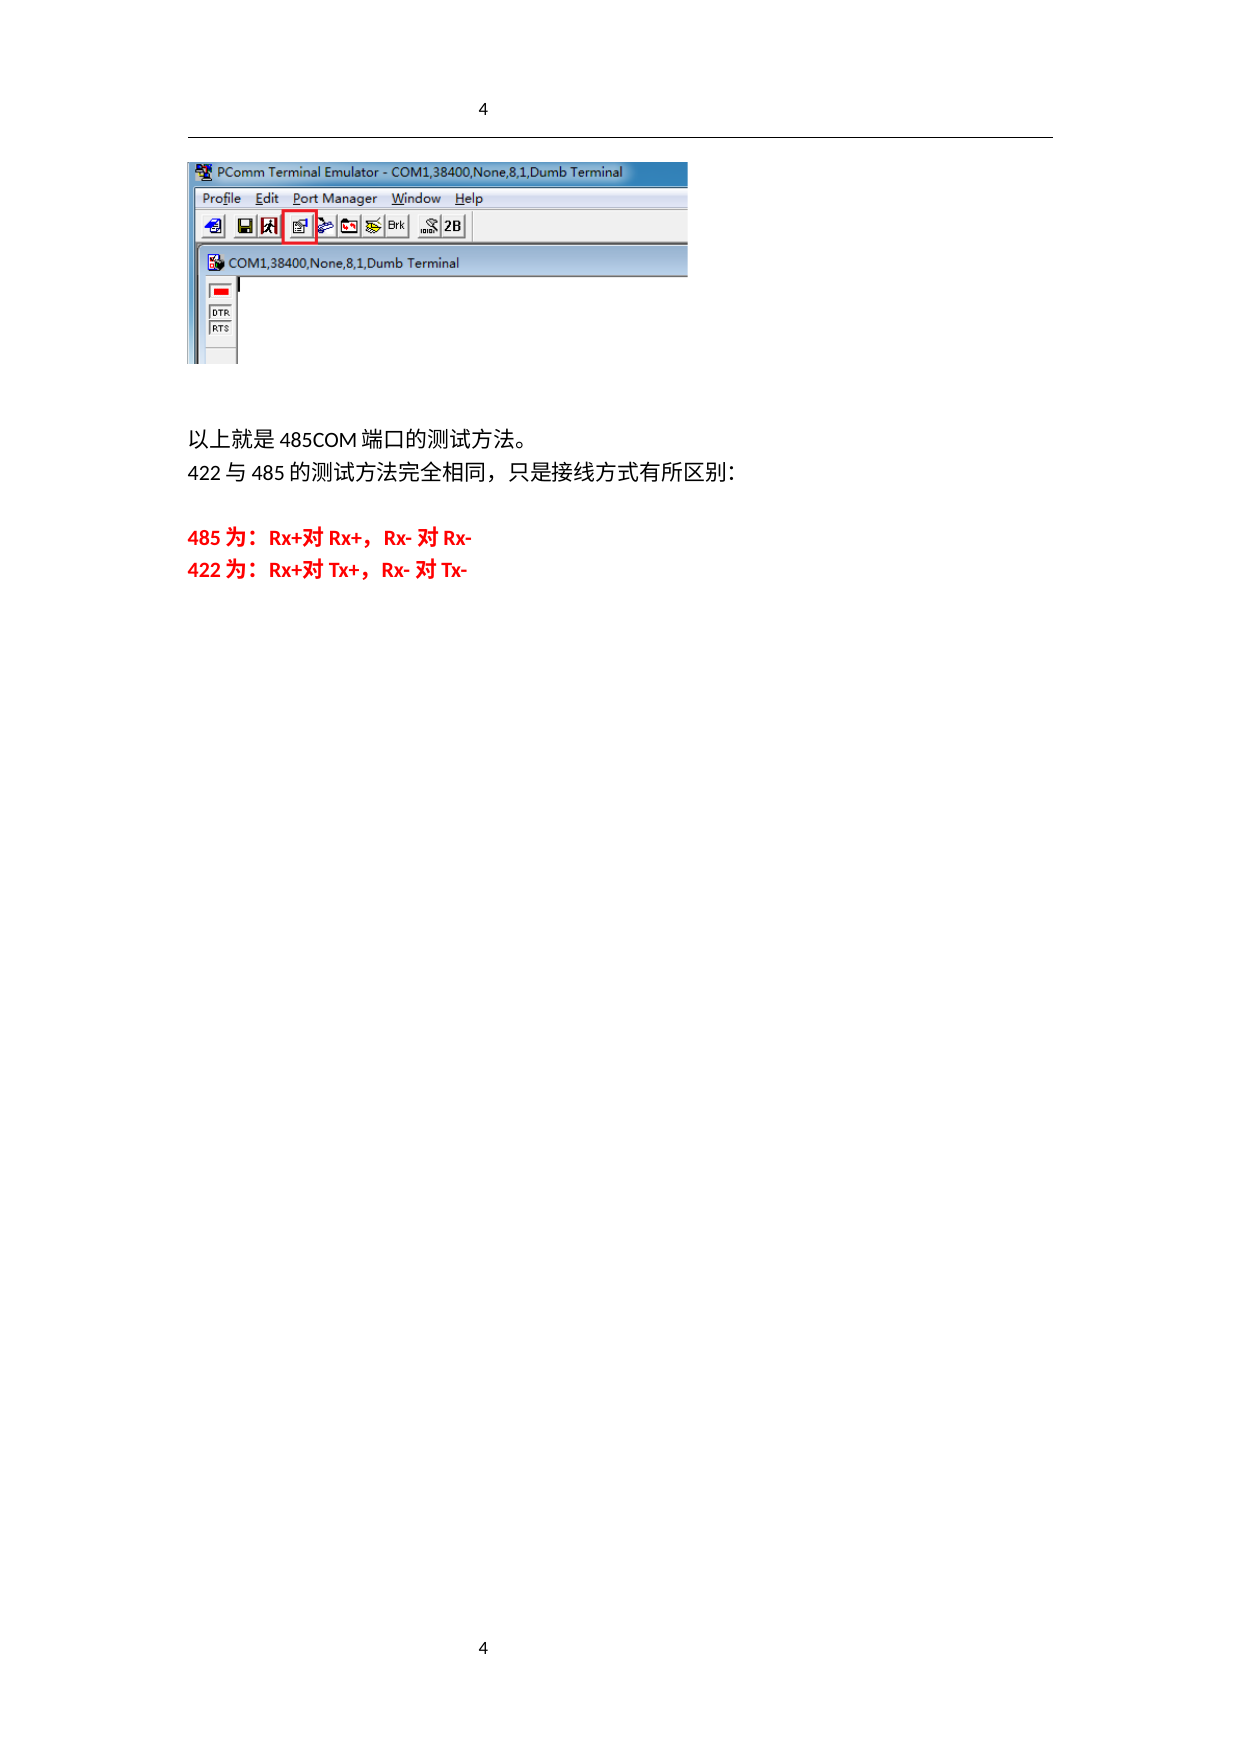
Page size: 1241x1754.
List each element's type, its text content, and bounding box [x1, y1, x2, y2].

picture [187, 162, 688, 364]
text 485为：Rx+对Rx+，Rx- 对Rx- [187, 519, 1053, 552]
text 422与485的测试方法完全相同，只是接线方式有所区别： [187, 454, 1053, 487]
text 422为：Rx+对Tx+，Rx- 对Tx- [187, 552, 1053, 584]
text 以上就是485COM端口的测试方法。 [187, 422, 1053, 454]
